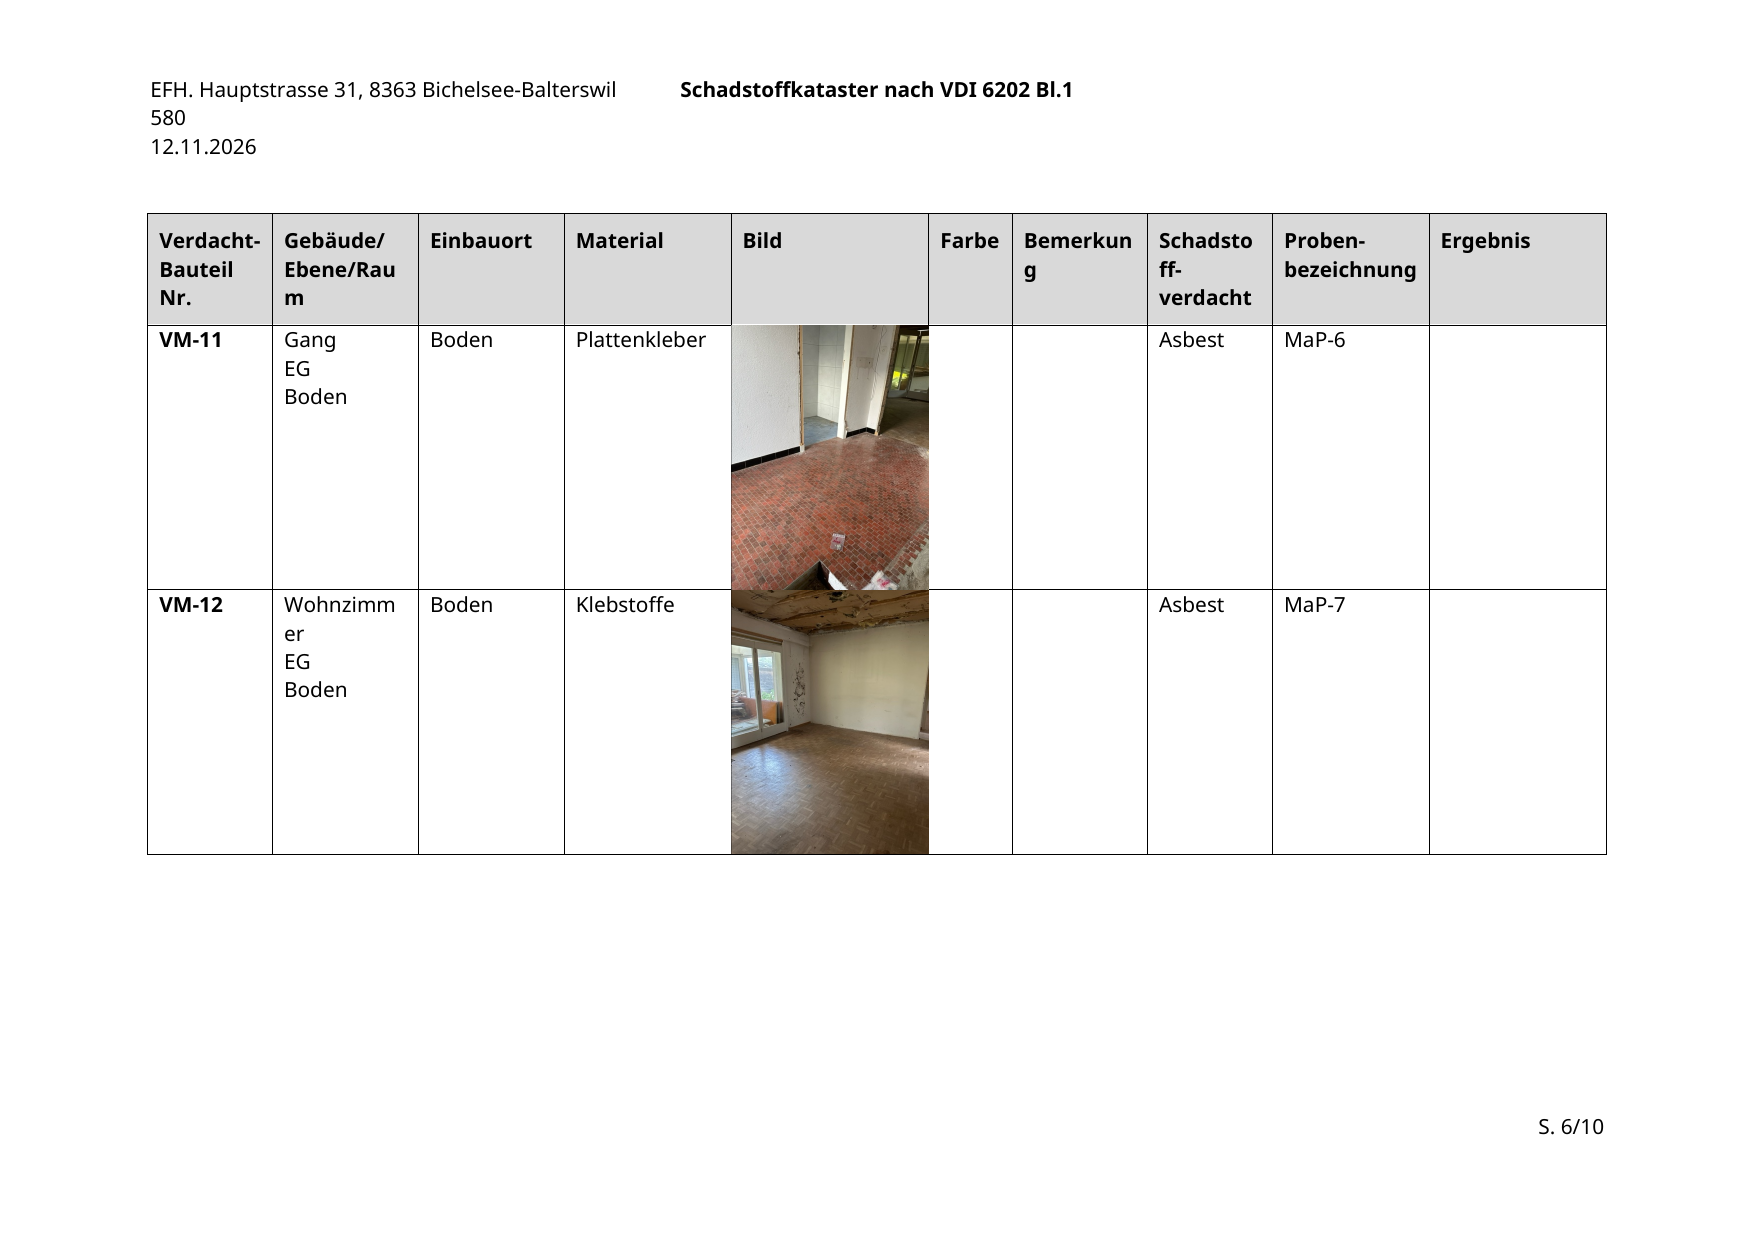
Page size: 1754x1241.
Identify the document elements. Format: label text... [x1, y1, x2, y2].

table_cell Asbest [1148, 326, 1272, 589]
table_cell MaP-7 [1273, 590, 1429, 854]
table_header Bemerkung [1013, 214, 1147, 324]
table_header Ergebnis [1430, 214, 1606, 324]
table_cell Boden [419, 590, 564, 854]
table_cell Asbest [1148, 590, 1272, 854]
table_header Material [565, 214, 731, 324]
table_header Gebäude/ Ebene/Raum [273, 214, 418, 324]
table_header Schadstoff-verdacht [1148, 214, 1272, 324]
table_cell [1013, 326, 1147, 589]
table_header Proben-bezeichnung [1273, 214, 1429, 324]
table_cell Plattenkleber [565, 326, 731, 589]
table_cell [1013, 590, 1147, 854]
table_header Bild [732, 214, 928, 324]
table_cell Klebstoffe [565, 590, 731, 854]
table_cell MaP-6 [1273, 326, 1429, 589]
table_cell VM-12 [148, 590, 272, 854]
table_cell [929, 326, 1012, 589]
table_cell [929, 590, 1012, 854]
table_cell VM-11 [148, 326, 272, 589]
picture [731, 325, 929, 854]
table_header Verdacht-Bauteil Nr. [148, 214, 272, 324]
table_cell [1430, 326, 1606, 589]
table_cell Wohnzimmer EG Boden [273, 590, 418, 854]
table_cell Boden [419, 326, 564, 589]
table_cell [1430, 590, 1606, 854]
table_header Farbe [929, 214, 1012, 324]
table_cell Gang EG Boden [273, 326, 418, 589]
table_header Einbauort [419, 214, 564, 324]
